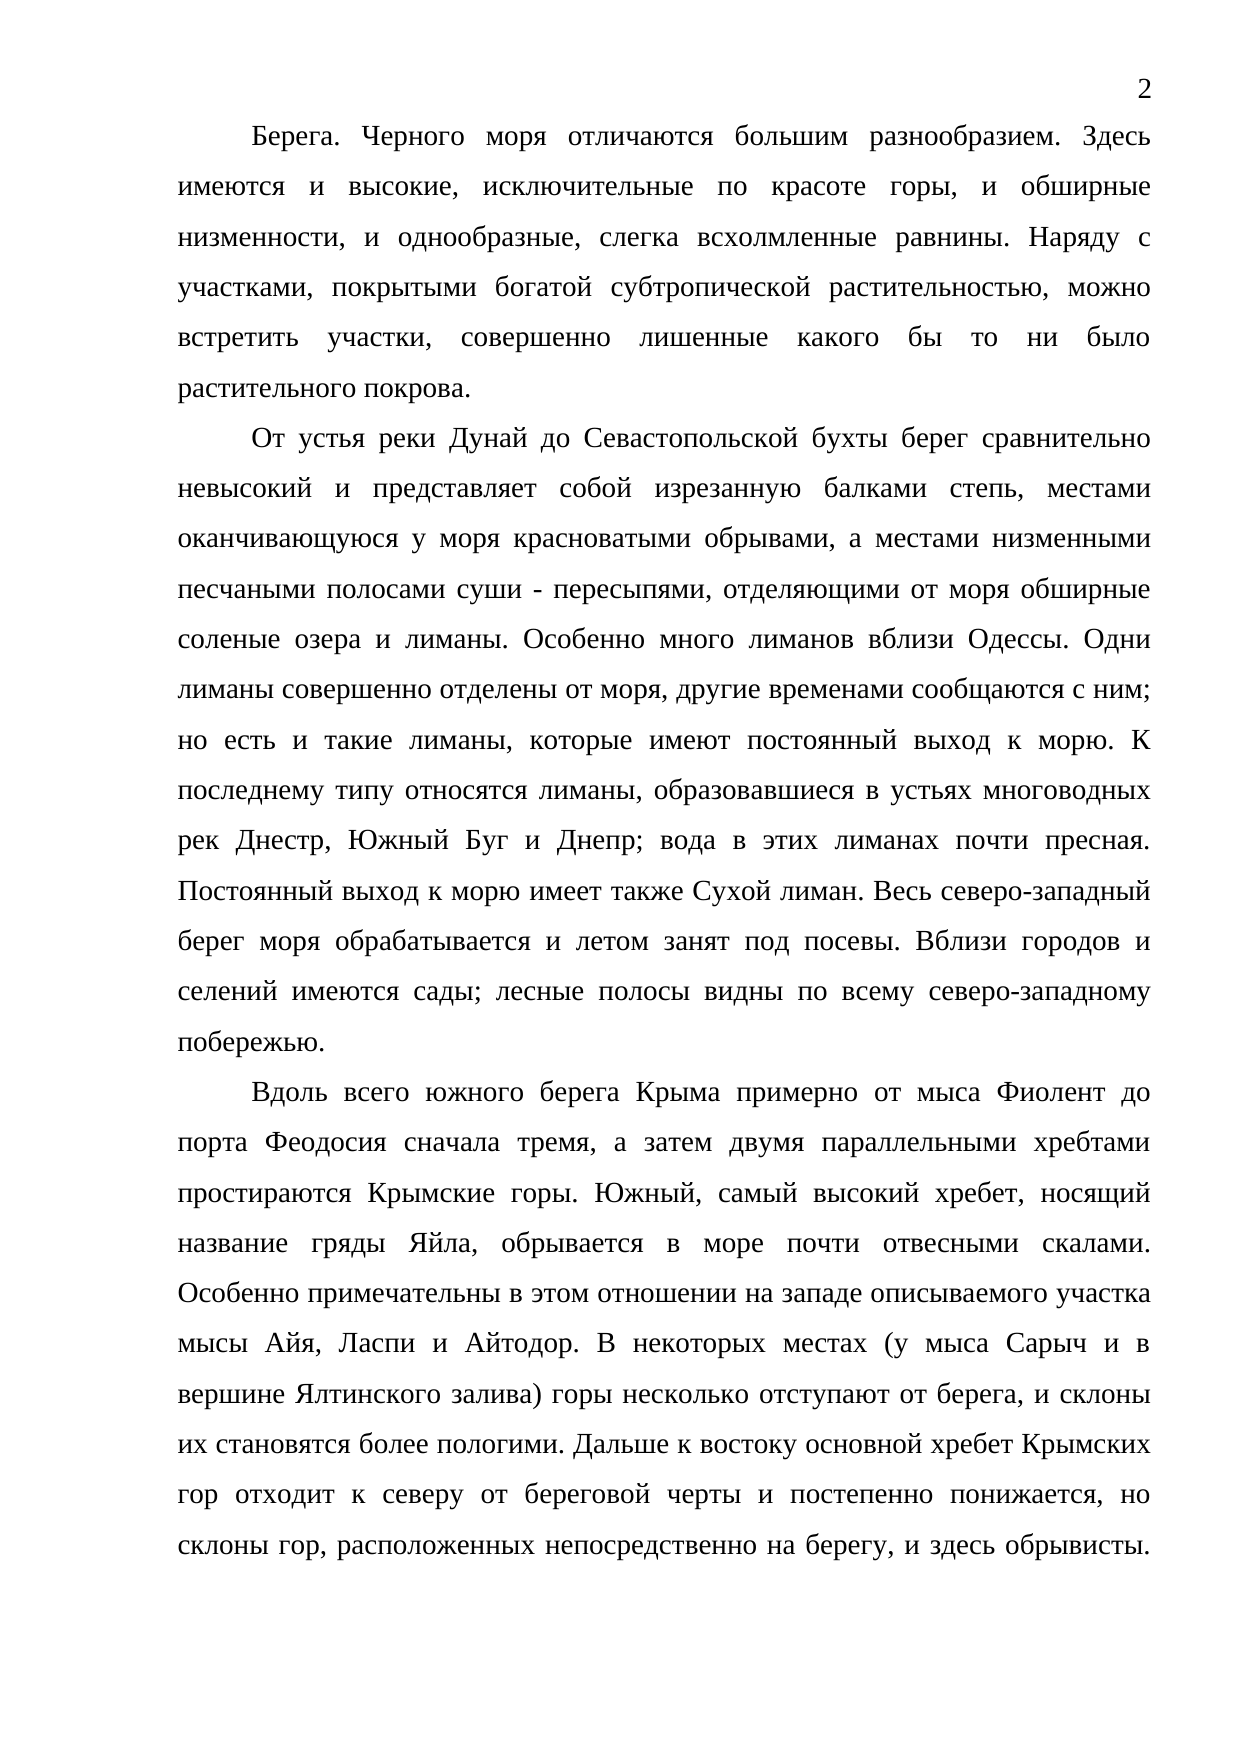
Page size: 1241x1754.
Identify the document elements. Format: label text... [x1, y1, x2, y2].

text От устья реки Дунай до Севастопольской бухты берег сравнительно невысокий и представляет собой изрезанную балками степь, местами оканчивающуюся у моря красноватыми обрывами, а местами низменными песчаными полосами суши - пересыпями, отделяющими от моря обширные соленые озера и лиманы. Особенно много лиманов вблизи Одессы. Одни лиманы совершенно отделены от моря, другие временами сообщаются с ним; но есть и такие лиманы, которые имеют постоянный выход к морю. К последнему типу относятся лиманы, образовавшиеся в устьях многоводных рек Днестр, Южный Буг и Днепр; вода в этих лиманах почти пресная. Постоянный выход к морю имеет также Сухой лиман. Весь северо-западный берег моря обрабатывается и летом занят под посевы. Вблизи городов и селений имеются сады; лесные полосы видны по всему северо-западному побережью. [177, 420, 1152, 1057]
text Берега. Черного моря отличаются большим разнообразием. Здесь имеются и высокие, исключительные по красоте горы, и обширные низменности, и однообразные, слегка всхолмленные равнины. Наряду с участками, покрытыми богатой субтропической растительностью, можно встретить участки, совершенно лишенные какого бы то ни было растительного покрова. [177, 118, 1152, 403]
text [177, 1074, 1152, 1560]
